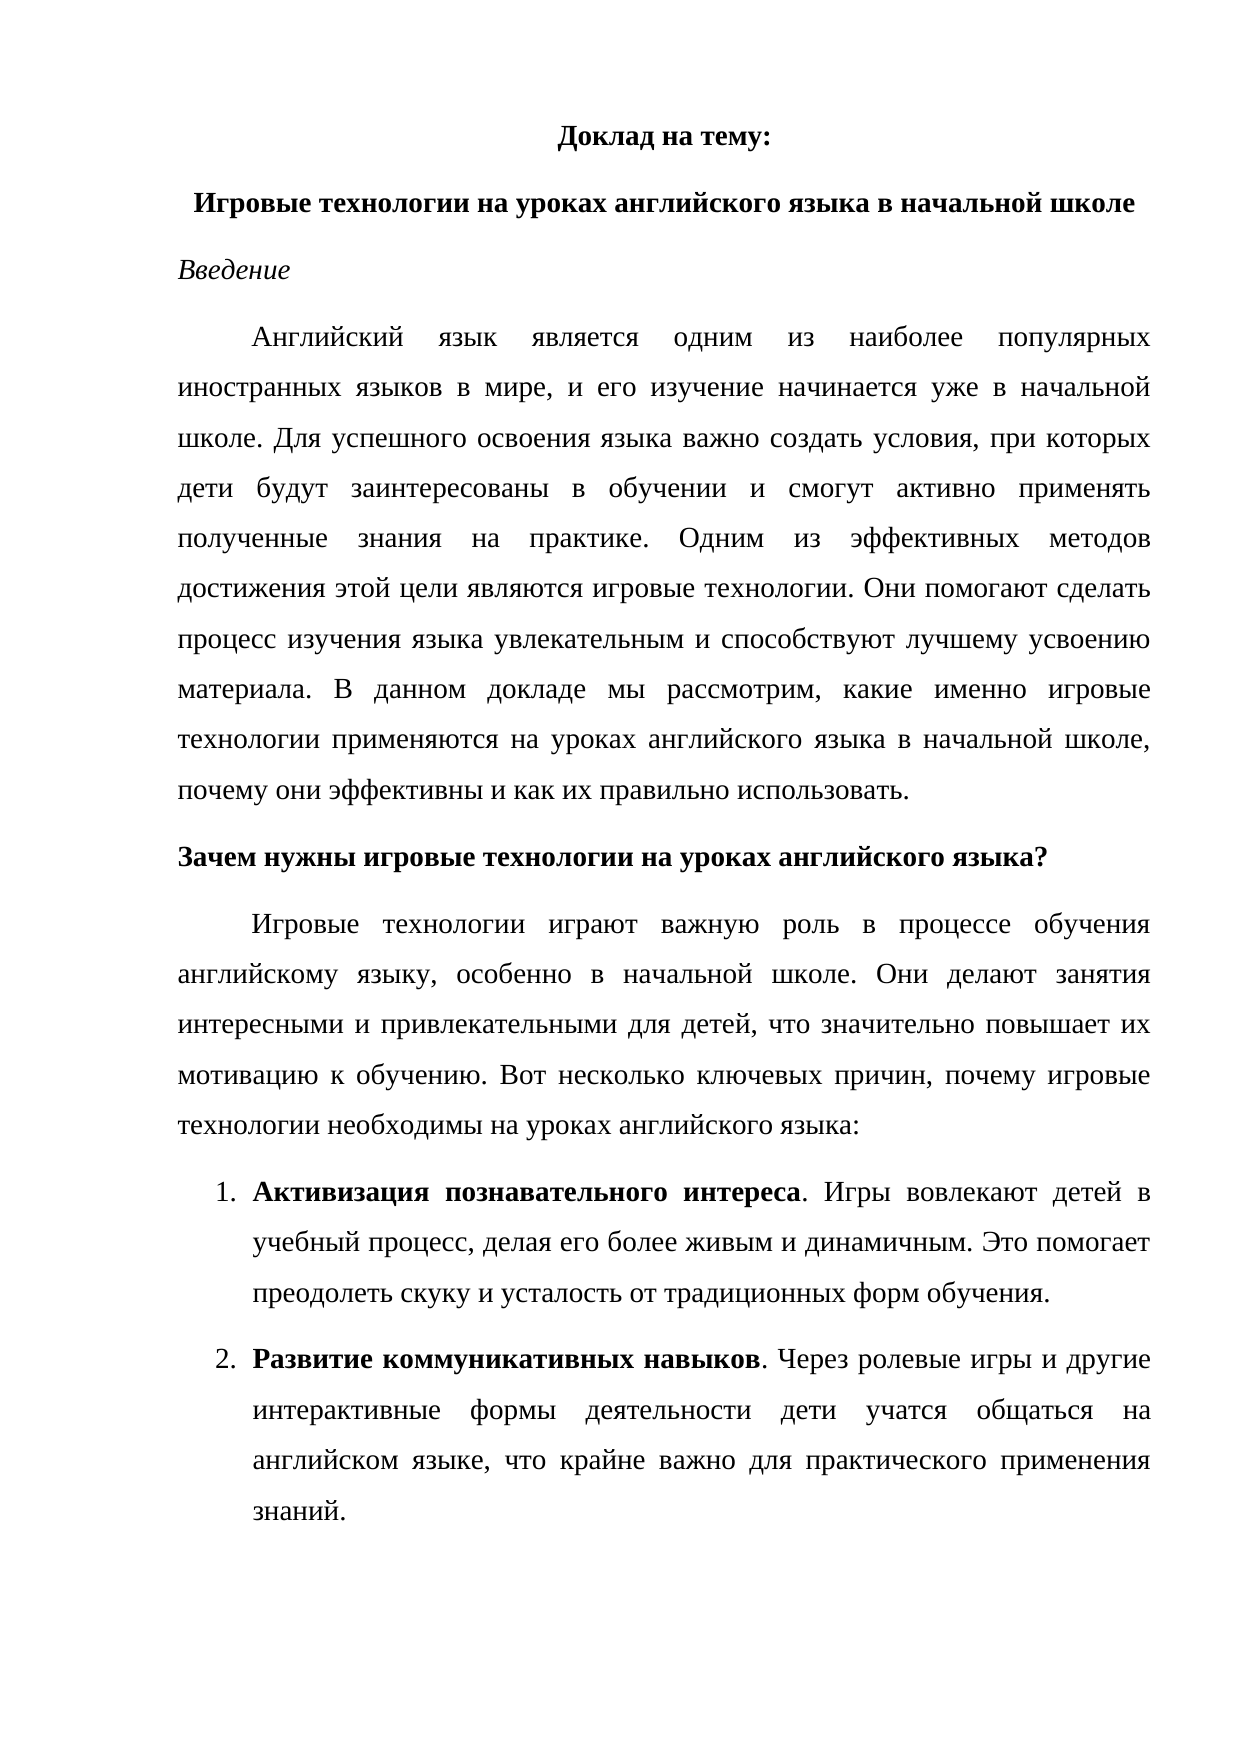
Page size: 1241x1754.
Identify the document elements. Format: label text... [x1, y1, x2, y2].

text Введение [177, 252, 1152, 286]
text Игровые технологии играют важную роль в процессе обучения английскому языку, особенно в начальной школе. Они делают занятия интересными и привлекательными для детей, что значительно повышает их мотивацию к обучению. Вот несколько ключевых причин, почему игровые технологии необходимы на уроках английского языка: [177, 906, 1152, 1141]
text Игровые технологии на уроках английского языка в начальной школе [177, 185, 1152, 219]
text Зачем нужны игровые технологии на уроках английского языка? [177, 839, 1152, 872]
text Английский язык является одним из наиболее популярных иностранных языков в мире, и его изучение начинается уже в начальной школе. Для успешного освоения языка важно создать условия, при которых дети будут заинтересованы в обучении и смогут активно применять полученные знания на практике. Одним из эффективных методов достижения этой цели являются игровые технологии. Они помогают сделать процесс изучения языка увлекательным и способствуют лучшему усвоению материала. В данном докладе мы рассмотрим, какие именно игровые технологии применяются на уроках английского языка в начальной школе, почему они эффективны и как их правильно использовать. [177, 319, 1152, 805]
text Доклад на тему: [177, 118, 1152, 152]
list Активизация познавательного интереса. Игры вовлекают детей в учебный процесс, делая его более живым и динамичным. Это помогает преодолеть скуку и усталость от традиционных форм обучения. [215, 1174, 1152, 1308]
list Развитие коммуникативных навыков. Через ролевые игры и другие интерактивные формы деятельности дети учатся общаться на английском языке, что крайне важно для практического применения знаний. [215, 1342, 1152, 1526]
